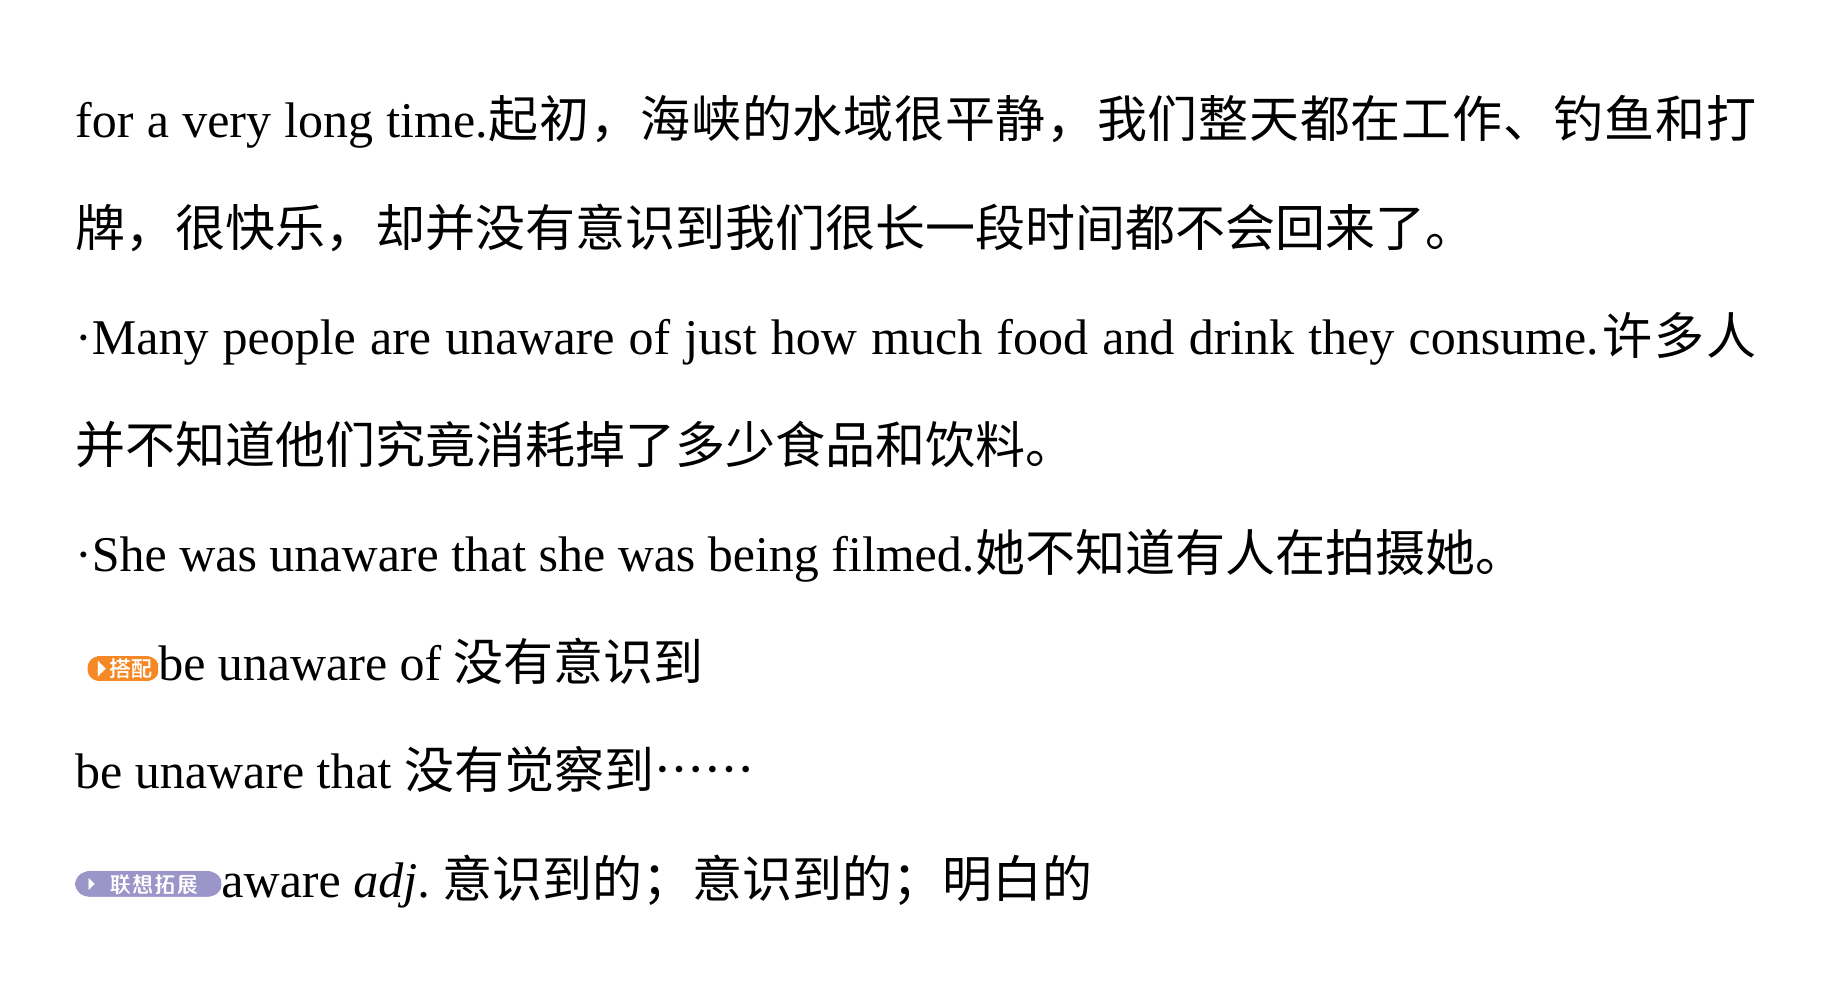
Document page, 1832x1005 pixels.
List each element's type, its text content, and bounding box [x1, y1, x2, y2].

text ·She was unaware that she was being filmed.她不知道有人在拍摄她。 [75, 514, 1756, 586]
text ·Many people are unaware of just how much food and drink they consume.许多人并不知道他们究竟消耗掉了多少食品和饮料。 [75, 297, 1756, 478]
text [75, 79, 1756, 261]
picture [87, 656, 159, 681]
text be unaware that 没有觉察到…… [75, 731, 1756, 803]
text aware adj. 意识到的；意识到的；明白的 [75, 839, 1756, 912]
picture [75, 871, 222, 898]
text be unaware of 没有意识到 [75, 622, 1756, 695]
